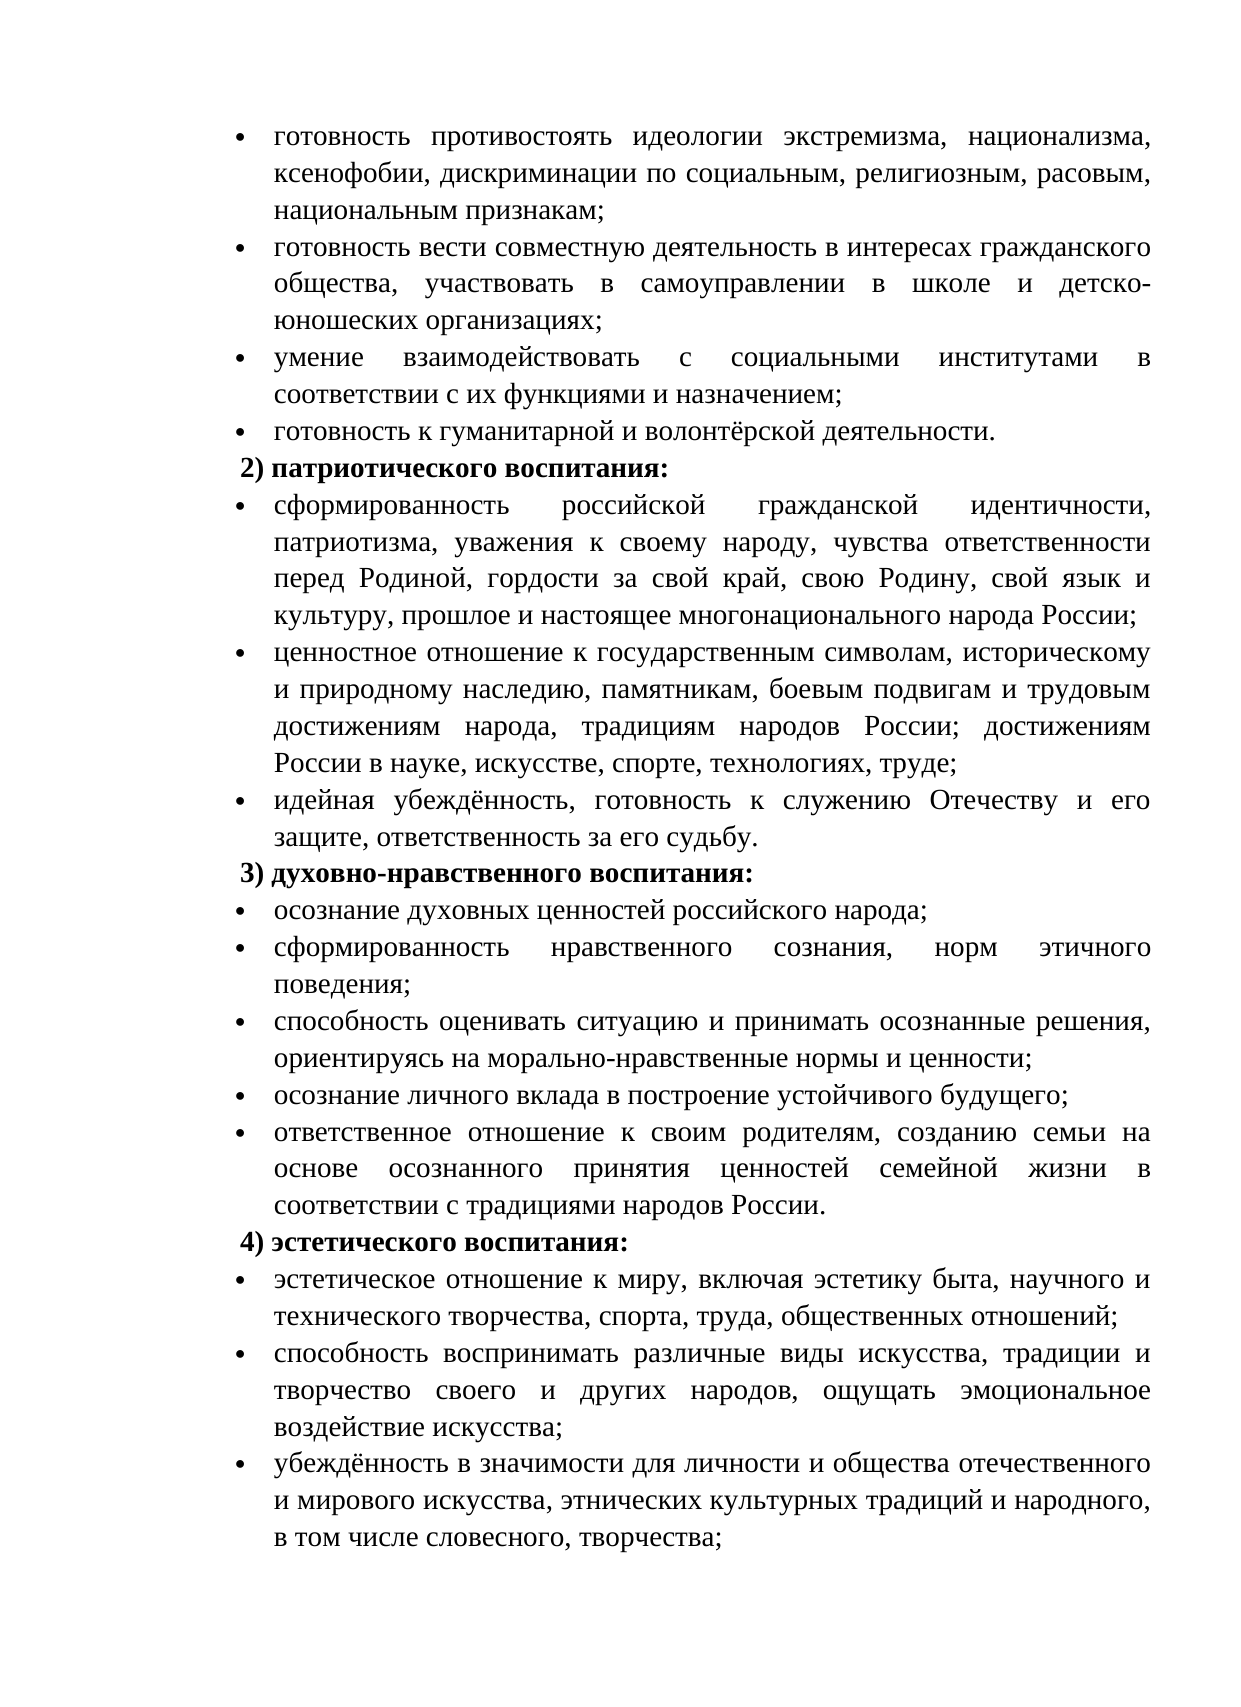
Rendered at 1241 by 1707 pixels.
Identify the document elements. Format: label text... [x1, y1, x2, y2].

list готовность противостоять идеологии экстремизма, национализма, ксенофобии, дискриминации по социальным, религиозным, расовым, национальным признакам; [236, 118, 1152, 225]
list ответственное отношение к своим родителям, созданию семьи на основе осознанного принятия ценностей семейной жизни в соответствии с традициями народов России. [236, 1114, 1152, 1221]
list способность оценивать ситуацию и принимать осознанные решения, ориентируясь на морально-нравственные нормы и ценности; [236, 1003, 1152, 1073]
list готовность вести совместную деятельность в интересах гражданского общества, участвовать в самоуправлении в школе и детско-юношеских организациях; [236, 229, 1152, 336]
list осознание духовных ценностей российского народа; [236, 892, 1152, 926]
list эстетическое отношение к миру, включая эстетику быта, научного и технического творчества, спорта, труда, общественных отношений; [236, 1261, 1152, 1332]
list осознание личного вклада в построение устойчивого будущего; [236, 1077, 1152, 1110]
list сформированность российской гражданской идентичности, патриотизма, уважения к своему народу, чувства ответственности перед Родиной, гордости за свой край, свою Родину, свой язык и культуру, прошлое и настоящее многонационального народа России; [236, 487, 1152, 631]
list убеждённость в значимости для личности и общества отечественного и мирового искусства, этнических культурных традиций и народного, в том числе словесного, творчества; [236, 1446, 1152, 1553]
text 4) эстетического воспитания: [177, 1224, 1152, 1258]
list сформированность нравственного сознания, норм этичного поведения; [236, 929, 1152, 1000]
list способность воспринимать различные виды искусства, традиции и творчество своего и других народов, ощущать эмоциональное воздействие искусства; [236, 1335, 1152, 1442]
list идейная убеждённость, готовность к служению Отечеству и его защите, ответственность за его судьбу. [236, 782, 1152, 852]
text 3) духовно-нравственного воспитания: [177, 856, 1152, 889]
list ценностное отношение к государственным символам, историческому и природному наследию, памятникам, боевым подвигам и трудовым достижениям народа, традициям народов России; достижениям России в науке, искусстве, спорте, технологиях, труде; [236, 634, 1152, 778]
list умение взаимодействовать с социальными институтами в соответствии с их функциями и назначением; [236, 339, 1152, 410]
text 2) патриотического воспитания: [177, 450, 1152, 483]
list готовность к гуманитарной и волонтёрской деятельности. [236, 413, 1152, 447]
